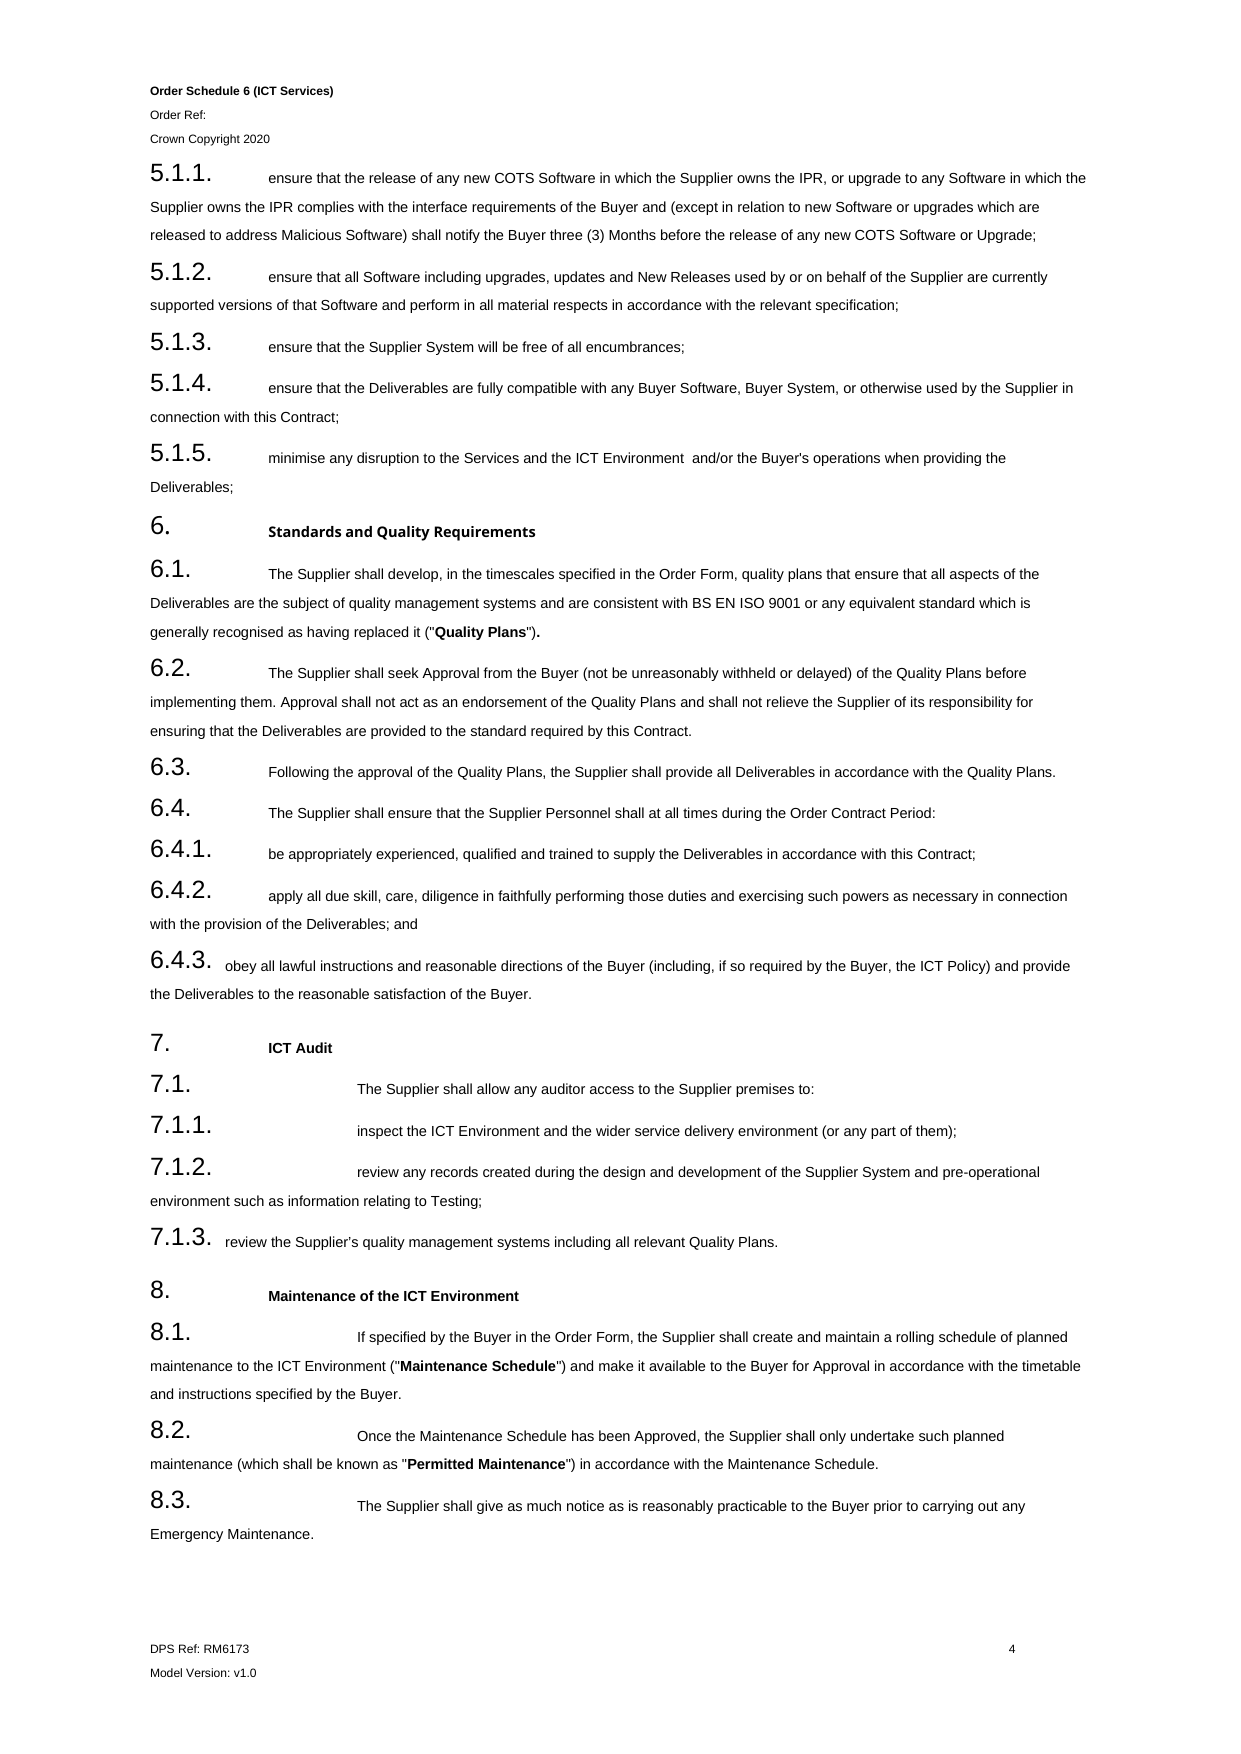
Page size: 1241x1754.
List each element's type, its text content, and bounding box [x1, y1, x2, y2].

list If specified by the Buyer in the Order Form, the Supplier shall create and maintain a rolling schedule of planned maintenance to the ICT Environment ("Maintenance Schedule") and make it available to the Buyer for Approval in accordance with the timetable and instructions specified by the Buyer. [150, 1317, 1090, 1403]
list ICT Audit [150, 1028, 1090, 1057]
list ensure that the release of any new COTS Software in which the Supplier owns the IPR, or upgrade to any Software in which the Supplier owns the IPR complies with the interface requirements of the Buyer and (except in relation to new Software or upgrades which are released to address Malicious Software) shall notify the Buyer three (3) Months before the release of any new COTS Software or Upgrade; [150, 158, 1090, 244]
list minimise any disruption to the Services and the ICT Environment and/or the Buyer's operations when providing the Deliverables; [150, 438, 1090, 495]
list obey all lawful instructions and reasonable directions of the Buyer (including, if so required by the Buyer, the ICT Policy) and provide the Deliverables to the reasonable satisfaction of the Buyer. [150, 946, 1090, 1003]
list Standards and Quality Requirements [150, 508, 1090, 542]
list Following the approval of the Quality Plans, the Supplier shall provide all Deliverables in accordance with the Quality Plans. [150, 752, 1090, 781]
list apply all due skill, care, diligence in faithfully performing those duties and exercising such powers as necessary in connection with the provision of the Deliverables; and [150, 876, 1090, 933]
list The Supplier shall develop, in the timescales specified in the Order Form, quality plans that ensure that all aspects of the Deliverables are the subject of quality management systems and are consistent with BS EN ISO 9001 or any equivalent standard which is generally recognised as having replaced it ("Quality Plans"). [150, 554, 1090, 641]
list The Supplier shall give as much notice as is reasonably practicable to the Buyer prior to carrying out any Emergency Maintenance. [150, 1486, 1090, 1543]
list review the Supplier’s quality management systems including all relevant Quality Plans. [150, 1222, 1090, 1251]
list inspect the ICT Environment and the wider service delivery environment (or any part of them); [150, 1111, 1090, 1139]
list ensure that the Deliverables are fully compatible with any Buyer Software, Buyer System, or otherwise used by the Supplier in connection with this Contract; [150, 368, 1090, 425]
list The Supplier shall allow any auditor access to the Supplier premises to: [150, 1069, 1090, 1098]
list The Supplier shall seek Approval from the Buyer (not be unreasonably withheld or delayed) of the Quality Plans before implementing them. Approval shall not act as an endorsement of the Quality Plans and shall not relieve the Supplier of its responsibility for ensuring that the Deliverables are provided to the standard required by this Contract. [150, 653, 1090, 739]
list ensure that the Supplier System will be free of all encumbrances; [150, 326, 1090, 355]
list be appropriately experienced, qualified and trained to supply the Deliverables in accordance with this Contract; [150, 834, 1090, 863]
list The Supplier shall ensure that the Supplier Personnel shall at all times during the Order Contract Period: [150, 793, 1090, 822]
list Maintenance of the ICT Environment [150, 1276, 1090, 1304]
list Once the Maintenance Schedule has been Approved, the Supplier shall only undertake such planned maintenance (which shall be known as "Permitted Maintenance") in accordance with the Maintenance Schedule. [150, 1416, 1090, 1473]
list review any records created during the design and development of the Supplier System and pre-operational environment such as information relating to Testing; [150, 1152, 1090, 1209]
list ensure that all Software including upgrades, updates and New Releases used by or on behalf of the Supplier are currently supported versions of that Software and perform in all material respects in accordance with the relevant specification; [150, 256, 1090, 314]
